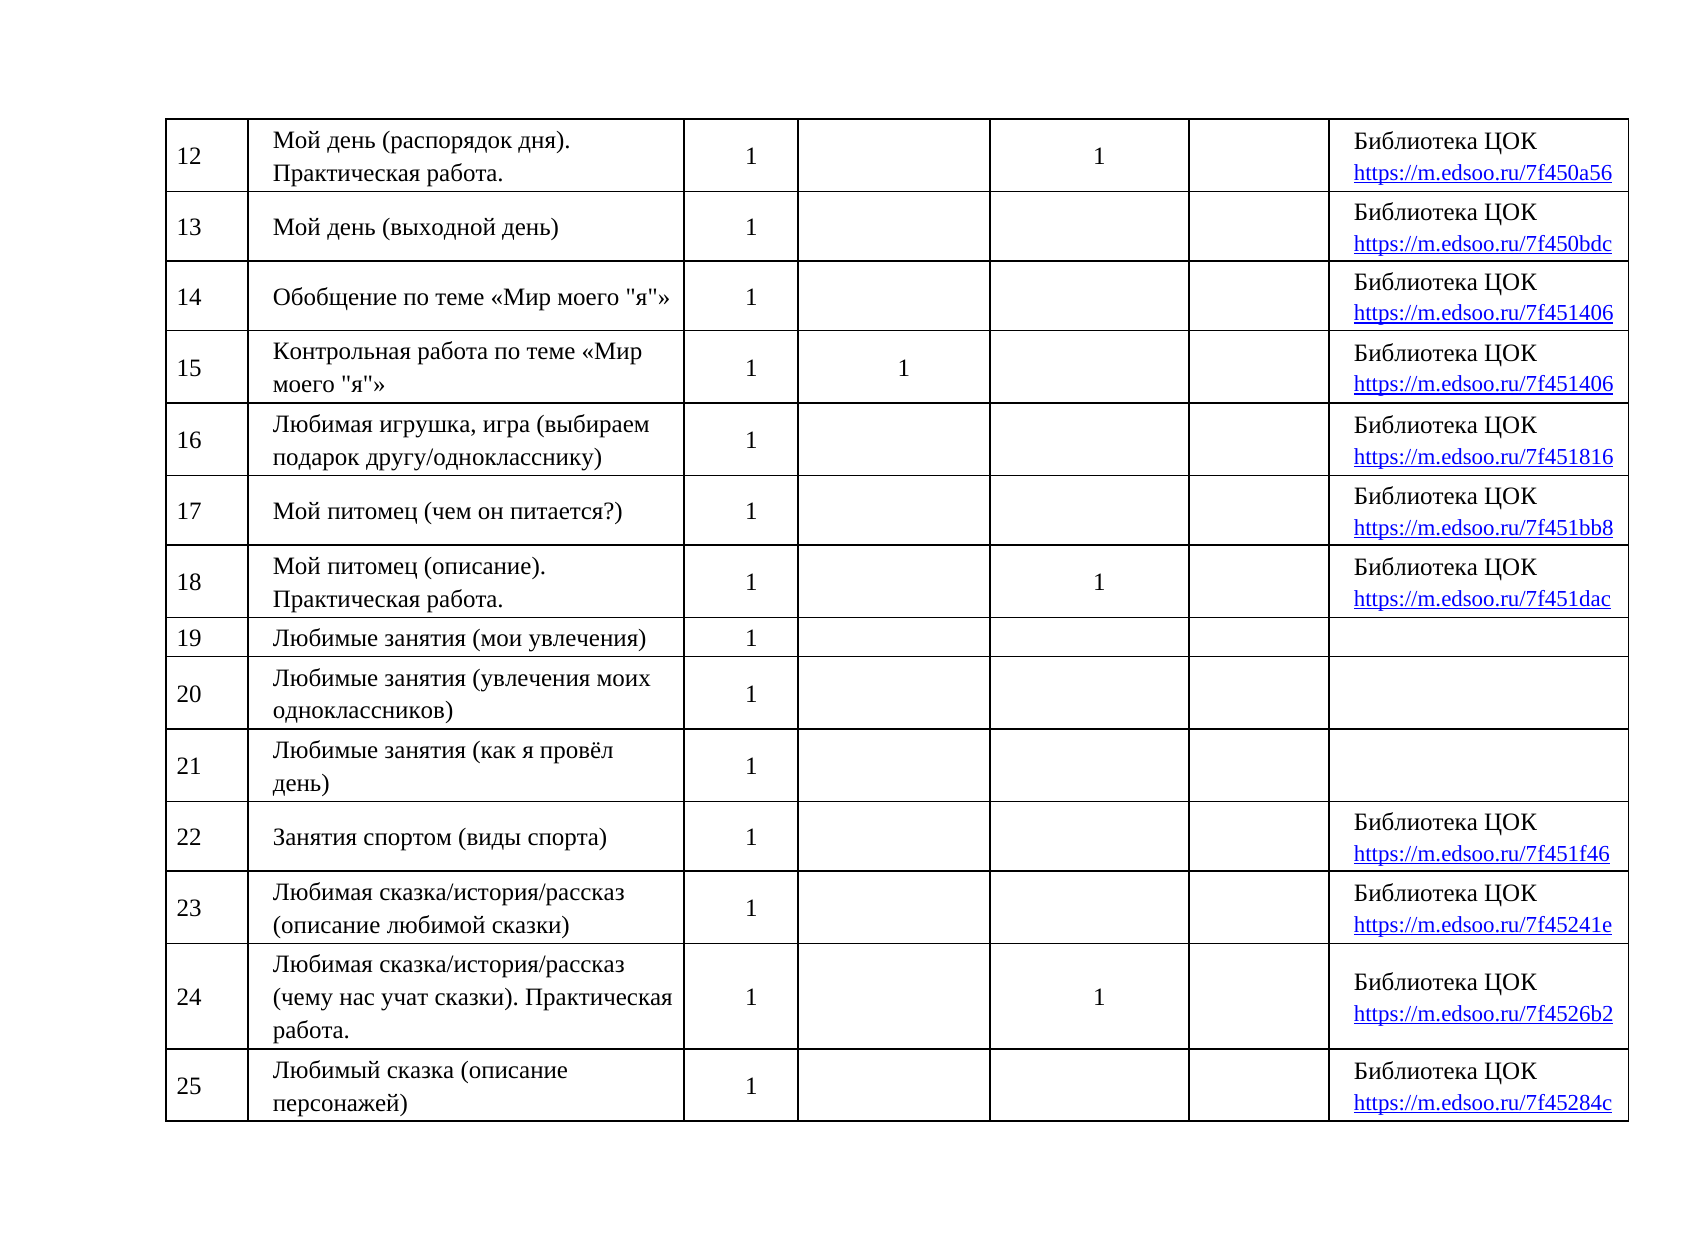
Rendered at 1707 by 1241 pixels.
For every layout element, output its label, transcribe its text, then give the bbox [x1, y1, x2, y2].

table_cell 1 [685, 331, 797, 402]
table_cell [991, 192, 1188, 260]
table_cell [1190, 618, 1328, 656]
table_cell [1330, 730, 1628, 801]
table_cell [799, 262, 989, 330]
table_cell 15 [167, 331, 247, 402]
table_cell Любимые занятия (как я провёл день) [249, 730, 683, 801]
table_cell 1 [799, 331, 989, 402]
table_cell 1 [991, 120, 1188, 191]
table_cell [799, 657, 989, 728]
table_cell 1 [685, 404, 797, 474]
table_cell Любимый сказка (описание персонажей) [249, 1050, 683, 1120]
table_cell [991, 618, 1188, 656]
table_cell [1190, 1050, 1328, 1120]
table_cell [1190, 730, 1328, 801]
table_cell [991, 1050, 1188, 1120]
table_cell Библиотека ЦОК https://m.edsoo.ru/7f451816 [1330, 404, 1628, 474]
table_cell 1 [991, 546, 1188, 616]
table_cell [1190, 476, 1328, 544]
table_cell Библиотека ЦОК https://m.edsoo.ru/7f451406 [1330, 262, 1628, 330]
table_cell [1190, 546, 1328, 616]
table_cell [799, 802, 989, 870]
table_cell 24 [167, 944, 247, 1048]
table_cell 1 [991, 944, 1188, 1048]
table_cell 1 [685, 262, 797, 330]
table_cell Библиотека ЦОК https://m.edsoo.ru/7f450bdc [1330, 192, 1628, 260]
table_cell 1 [685, 802, 797, 870]
table_cell 18 [167, 546, 247, 616]
table_cell Контрольная работа по теме «Мир моего "я"» [249, 331, 683, 402]
table_cell [991, 262, 1188, 330]
table_cell 14 [167, 262, 247, 330]
table_cell [799, 730, 989, 801]
table_cell Обобщение по теме «Мир моего "я"» [249, 262, 683, 330]
table_cell [799, 872, 989, 943]
table_cell Библиотека ЦОК https://m.edsoo.ru/7f451bb8 [1330, 476, 1628, 544]
table_cell 1 [685, 476, 797, 544]
table_cell 16 [167, 404, 247, 474]
table_cell [799, 476, 989, 544]
table_cell [799, 404, 989, 474]
table_cell [799, 192, 989, 260]
table_cell Мой питомец (описание). Практическая работа. [249, 546, 683, 616]
table_cell 17 [167, 476, 247, 544]
table_cell [991, 331, 1188, 402]
table_cell 21 [167, 730, 247, 801]
table_cell [991, 404, 1188, 474]
table_cell Любимая игрушка, игра (выбираем подарок другу/однокласснику) [249, 404, 683, 474]
table_cell 1 [685, 872, 797, 943]
table_cell 1 [685, 1050, 797, 1120]
table_cell 1 [685, 657, 797, 728]
table_cell Библиотека ЦОК https://m.edsoo.ru/7f45241e [1330, 872, 1628, 943]
table_cell Мой день (выходной день) [249, 192, 683, 260]
table_cell [1190, 331, 1328, 402]
table_cell Любимые занятия (мои увлечения) [249, 618, 683, 656]
table_cell [1190, 657, 1328, 728]
table_cell [991, 802, 1188, 870]
table_cell 13 [167, 192, 247, 260]
table_cell [799, 944, 989, 1048]
table_cell [799, 546, 989, 616]
table_cell 12 [167, 120, 247, 191]
table_cell [1190, 192, 1328, 260]
table_cell [1190, 404, 1328, 474]
table_cell [991, 476, 1188, 544]
table_cell Любимая сказка/история/рассказ (чему нас учат сказки). Практическая работа. [249, 944, 683, 1048]
table_cell [991, 730, 1188, 801]
table_cell Мой питомец (чем он питается?) [249, 476, 683, 544]
table_cell Библиотека ЦОК https://m.edsoo.ru/7f451f46 [1330, 802, 1628, 870]
table_cell 1 [685, 120, 797, 191]
table_cell [1190, 802, 1328, 870]
table_cell [1330, 657, 1628, 728]
table_cell Библиотека ЦОК https://m.edsoo.ru/7f451406 [1330, 331, 1628, 402]
table_cell [991, 657, 1188, 728]
table_cell Любимые занятия (увлечения моих одноклассников) [249, 657, 683, 728]
table_cell [1330, 618, 1628, 656]
table_cell Библиотека ЦОК https://m.edsoo.ru/7f4526b2 [1330, 944, 1628, 1048]
table_cell 20 [167, 657, 247, 728]
table_cell 1 [685, 730, 797, 801]
table_cell 1 [685, 192, 797, 260]
table_cell 25 [167, 1050, 247, 1120]
table_cell Библиотека ЦОК https://m.edsoo.ru/7f45284c [1330, 1050, 1628, 1120]
table_cell [799, 1050, 989, 1120]
table_cell [799, 120, 989, 191]
table_cell 1 [685, 546, 797, 616]
table_cell [1190, 120, 1328, 191]
table_cell 1 [685, 618, 797, 656]
table_cell [1190, 944, 1328, 1048]
table_cell Библиотека ЦОК https://m.edsoo.ru/7f450a56 [1330, 120, 1628, 191]
table_cell [1190, 872, 1328, 943]
table_cell [799, 618, 989, 656]
table_cell [1190, 262, 1328, 330]
table_cell 19 [167, 618, 247, 656]
table_cell [991, 872, 1188, 943]
table_cell Мой день (распорядок дня). Практическая работа. [249, 120, 683, 191]
table_cell Библиотека ЦОК https://m.edsoo.ru/7f451dac [1330, 546, 1628, 616]
table_cell Любимая сказка/история/рассказ (описание любимой сказки) [249, 872, 683, 943]
table_cell Занятия спортом (виды спорта) [249, 802, 683, 870]
table_cell 1 [685, 944, 797, 1048]
table_cell 22 [167, 802, 247, 870]
table_cell 23 [167, 872, 247, 943]
